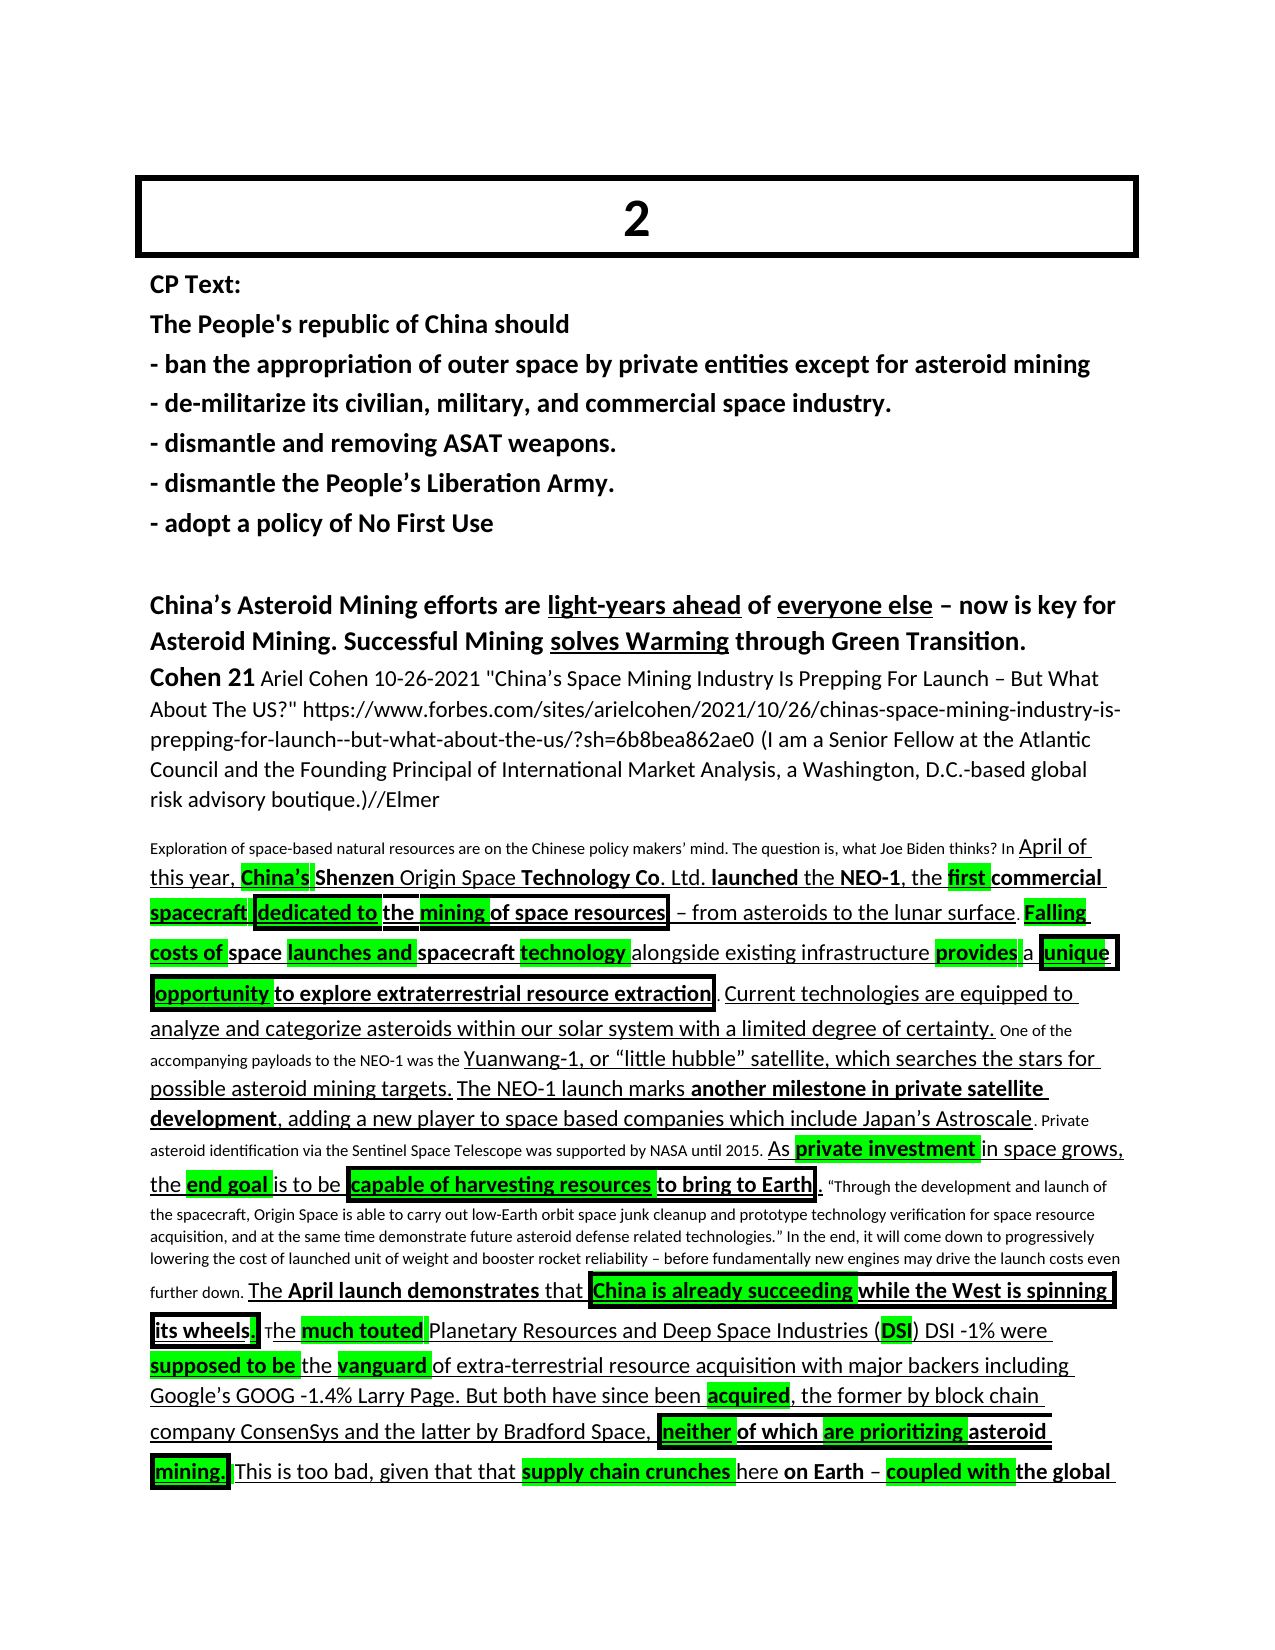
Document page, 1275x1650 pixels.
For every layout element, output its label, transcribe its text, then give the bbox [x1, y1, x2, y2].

subtitle The People's republic of China should [150, 307, 1125, 340]
subtitle - dismantle and removing ASAT weapons. [150, 426, 1125, 459]
subtitle - dismantle the People’s Liberation Army. [150, 466, 1125, 499]
subtitle 2 [142, 181, 1133, 252]
subtitle - de-militarize its civilian, military, and commercial space industry. [150, 387, 1125, 419]
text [150, 832, 1125, 1490]
subtitle - adopt a policy of No First Use [150, 506, 1125, 539]
subtitle - ban the appropriation of outer space by private entities except for asteroid mining [150, 347, 1125, 380]
subtitle China’s Asteroid Mining efforts are light-years ahead of everyone else – now is key for Asteroid Mining. Successful Mining solves Warming through Green Transition. [150, 588, 1125, 657]
text Cohen 21 Ariel Cohen 10-26-2021 "China’s Space Mining Industry Is Prepping For Launch – But What About The US?" https://www.forbes.com/sites/arielcohen/2021/10/26/chinas-space-mining-industry-is-prepping-for-launch--but-what-about-the-us/?sh=6b8bea862ae0 (I am a Senior Fellow at the Atlantic Council and the Founding Principal of International Market Analysis, a Washington, D.C.-based global risk advisory boutique.)//Elmer [150, 660, 1125, 813]
subtitle CP Text: [150, 267, 1125, 300]
